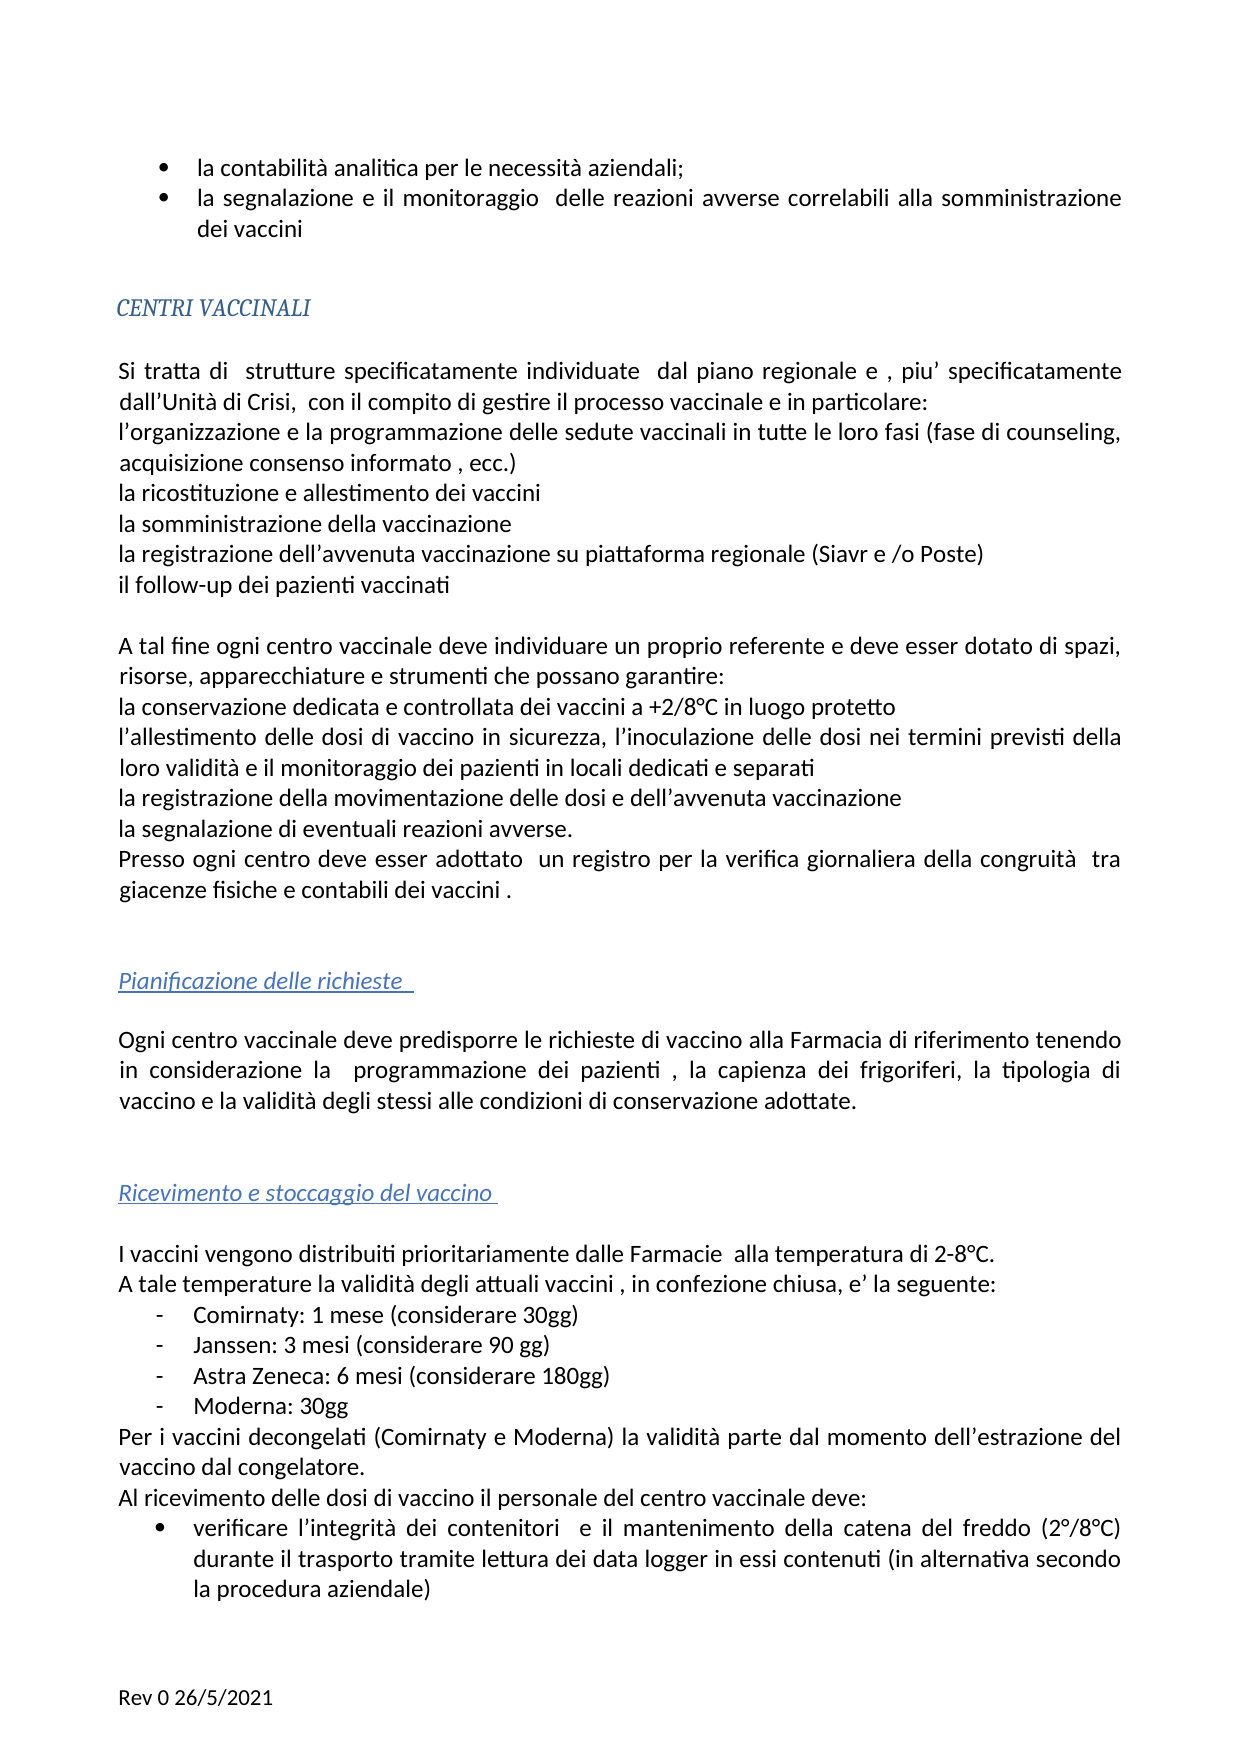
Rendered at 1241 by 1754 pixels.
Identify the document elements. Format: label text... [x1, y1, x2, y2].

text CENTRI VACCINALI [116, 293, 1123, 322]
list la contabilità analitica per le necessità aziendali; [159, 152, 1123, 182]
text Si tratta di strutture specificatamente individuate dal piano regionale e , piu’ specificatamente dall’Unità di Crisi, con il compito di gestire il processo vaccinale e in particolare: [118, 355, 1123, 416]
text Presso ogni centro deve esser adottato un registro per la verifica giornaliera della congruità tra giacenze fisiche e contabili dei vaccini . [118, 843, 1123, 904]
text A tale temperature la validità degli attuali vaccini , in confezione chiusa, e’ la seguente: [118, 1268, 1123, 1299]
text Pianificazione delle richieste [118, 966, 1123, 996]
text la segnalazione di eventuali reazioni avverse. [118, 813, 1123, 843]
list Comirnaty: 1 mese (considerare 30gg) [156, 1299, 1123, 1329]
list Astra Zeneca: 6 mesi (considerare 180gg) [156, 1360, 1123, 1390]
text la registrazione della movimentazione delle dosi e dell’avvenuta vaccinazione [118, 782, 1123, 813]
text I vaccini vengono distribuiti prioritariamente dalle Farmacie alla temperatura di 2-8°C. [118, 1238, 1123, 1268]
text Ogni centro vaccinale deve predisporre le richieste di vaccino alla Farmacia di riferimento tenendo in considerazione la programmazione dei pazienti , la capienza dei frigoriferi, la tipologia di vaccino e la validità degli stessi alle condizioni di conservazione adottate. [118, 1024, 1123, 1116]
text A tal fine ogni centro vaccinale deve individuare un proprio referente e deve esser dotato di spazi, risorse, apparecchiature e strumenti che possano garantire: [118, 630, 1123, 691]
text l’organizzazione e la programmazione delle sedute vaccinali in tutte le loro fasi (fase di counseling, acquisizione consenso informato , ecc.) [118, 416, 1123, 477]
text la conservazione dedicata e controllata dei vaccini a +2/8°C in luogo protetto [118, 691, 1123, 721]
text il follow-up dei pazienti vaccinati [118, 569, 1123, 599]
text Per i vaccini decongelati (Comirnaty e Moderna) la validità parte dal momento dell’estrazione del vaccino dal congelatore. [118, 1421, 1123, 1482]
text la somministrazione della vaccinazione [118, 508, 1123, 538]
text la ricostituzione e allestimento dei vaccini [118, 477, 1123, 508]
list verificare l’integrità dei contenitori e il mantenimento della catena del freddo (2°/8°C) durante il trasporto tramite lettura dei data logger in essi contenuti (in alternativa secondo la procedura aziendale) [156, 1512, 1123, 1604]
list Moderna: 30gg [156, 1390, 1123, 1421]
text la registrazione dell’avvenuta vaccinazione su piattaforma regionale (Siavr e /o Poste) [118, 538, 1123, 569]
text Ricevimento e stoccaggio del vaccino [118, 1177, 1123, 1207]
text Al ricevimento delle dosi di vaccino il personale del centro vaccinale deve: [118, 1482, 1123, 1512]
list Janssen: 3 mesi (considerare 90 gg) [156, 1329, 1123, 1360]
text l’allestimento delle dosi di vaccino in sicurezza, l’inoculazione delle dosi nei termini previsti della loro validità e il monitoraggio dei pazienti in locali dedicati e separati [118, 721, 1123, 782]
list la segnalazione e il monitoraggio delle reazioni avverse correlabili alla somministrazione dei vaccini [159, 182, 1123, 243]
